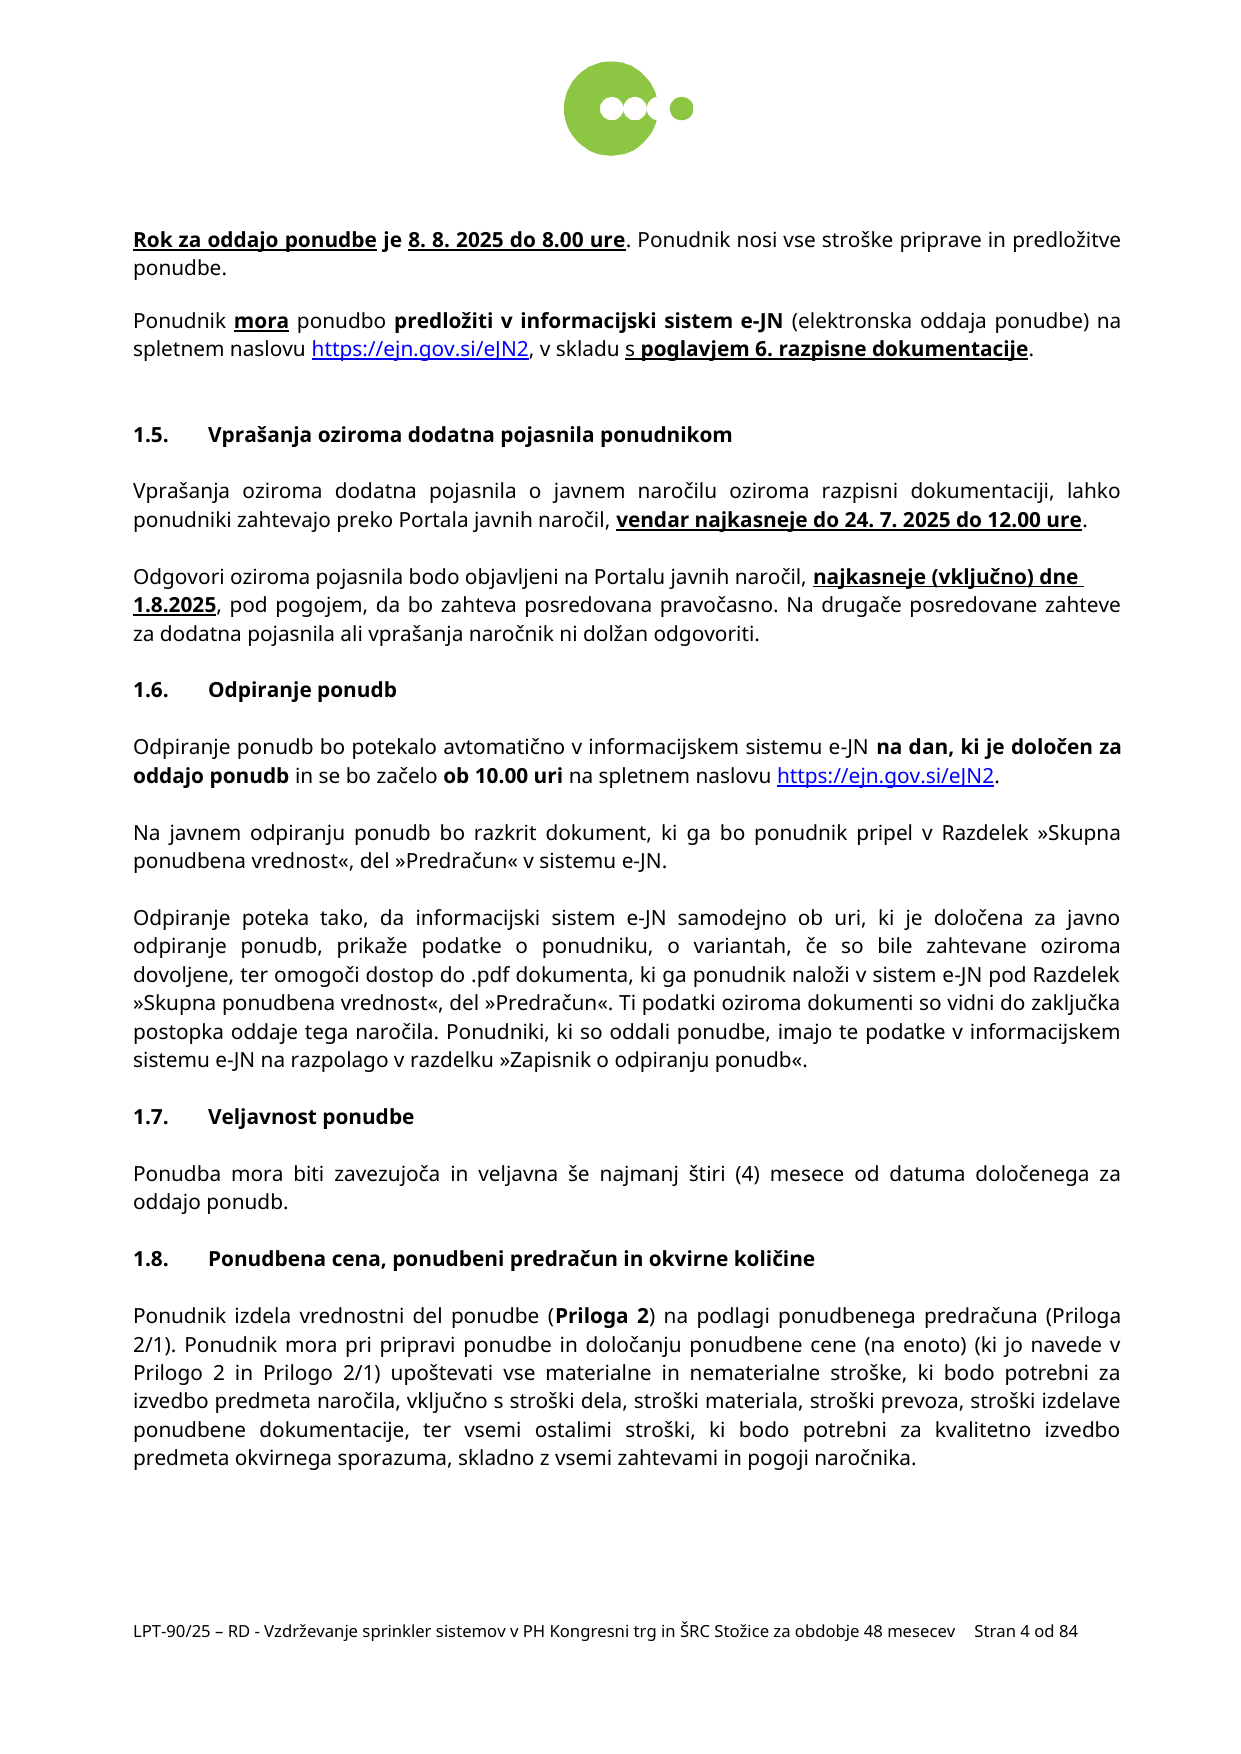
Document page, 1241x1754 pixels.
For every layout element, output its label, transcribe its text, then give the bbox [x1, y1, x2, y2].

list Odpiranje ponudb [133, 676, 1122, 704]
text Na javnem odpiranju ponudb bo razkrit dokument, ki ga bo ponudnik pripel v Razdelek »Skupna ponudbena vrednost«, del »Predračun« v sistemu e-JN. [133, 818, 1122, 875]
text Ponudba mora biti zavezujoča in veljavna še najmanj štiri (4) mesece od datuma določenega za oddajo ponudb. [133, 1159, 1122, 1216]
text 1.8.2025, pod pogojem, da bo zahteva posredovana pravočasno. Na drugače posredovane zahteve za dodatna pojasnila ali vprašanja naročnik ni dolžan odgovoriti. [133, 590, 1122, 647]
text Ponudnik mora ponudbo predložiti v informacijski sistem e-JN (elektronska oddaja ponudbe) na spletnem naslovu https://ejn.gov.si/eJN2, v skladu s poglavjem 6. razpisne dokumentacije. [133, 306, 1122, 363]
list Ponudbena cena, ponudbeni predračun in okvirne količine [133, 1244, 1122, 1273]
text Vprašanja oziroma dodatna pojasnila o javnem naročilu oziroma razpisni dokumentaciji, lahko ponudniki zahtevajo preko Portala javnih naročil, vendar najkasneje do 24. 7. 2025 do 12.00 ure. [133, 477, 1122, 533]
text Rok za oddajo ponudbe je 8. 8. 2025 do 8.00 ure. Ponudnik nosi vse stroške priprave in predložitve ponudbe. [133, 225, 1122, 282]
text Odpiranje ponudb bo potekalo avtomatično v informacijskem sistemu e-JN na dan, ki je določen za oddajo ponudb in se bo začelo ob 10.00 uri na spletnem naslovu https://ejn.gov.si/eJN2. [133, 732, 1122, 789]
list Veljavnost ponudbe [133, 1102, 1122, 1131]
text Odpiranje poteka tako, da informacijski sistem e-JN samodejno ob uri, ki je določena za javno odpiranje ponudb, prikaže podatke o ponudniku, o variantah, če so bile zahtevane oziroma dovoljene, ter omogoči dostop do .pdf dokumenta, ki ga ponudnik naloži v sistem e-JN pod Razdelek »Skupna ponudbena vrednost«, del »Predračun«. Ti podatki oziroma dokumenti so vidni do zaključka postopka oddaje tega naročila. Ponudniki, ki so oddali ponudbe, imajo te podatke v informacijskem sistemu e-JN na razpolago v razdelku »Zapisnik o odpiranju ponudb«. [133, 903, 1122, 1074]
list Vprašanja oziroma dodatna pojasnila ponudnikom [133, 420, 1122, 448]
text Odgovori oziroma pojasnila bodo objavljeni na Portalu javnih naročil, najkasneje (vključno) dne [133, 562, 1122, 590]
text Ponudnik izdela vrednostni del ponudbe (Priloga 2) na podlagi ponudbenega predračuna (Priloga 2/1). Ponudnik mora pri pripravi ponudbe in določanju ponudbene cene (na enoto) (ki jo navede v Prilogo 2 in Prilogo 2/1) upoštevati vse materialne in nematerialne stroške, ki bodo potrebni za izvedbo predmeta naročila, vključno s stroški dela, stroški materiala, stroški prevoza, stroški izdelave ponudbene dokumentacije, ter vsemi ostalimi stroški, ki bodo potrebni za kvalitetno izvedbo predmeta okvirnega sporazuma, skladno z vsemi zahtevami in pogoji naročnika. [133, 1301, 1122, 1472]
